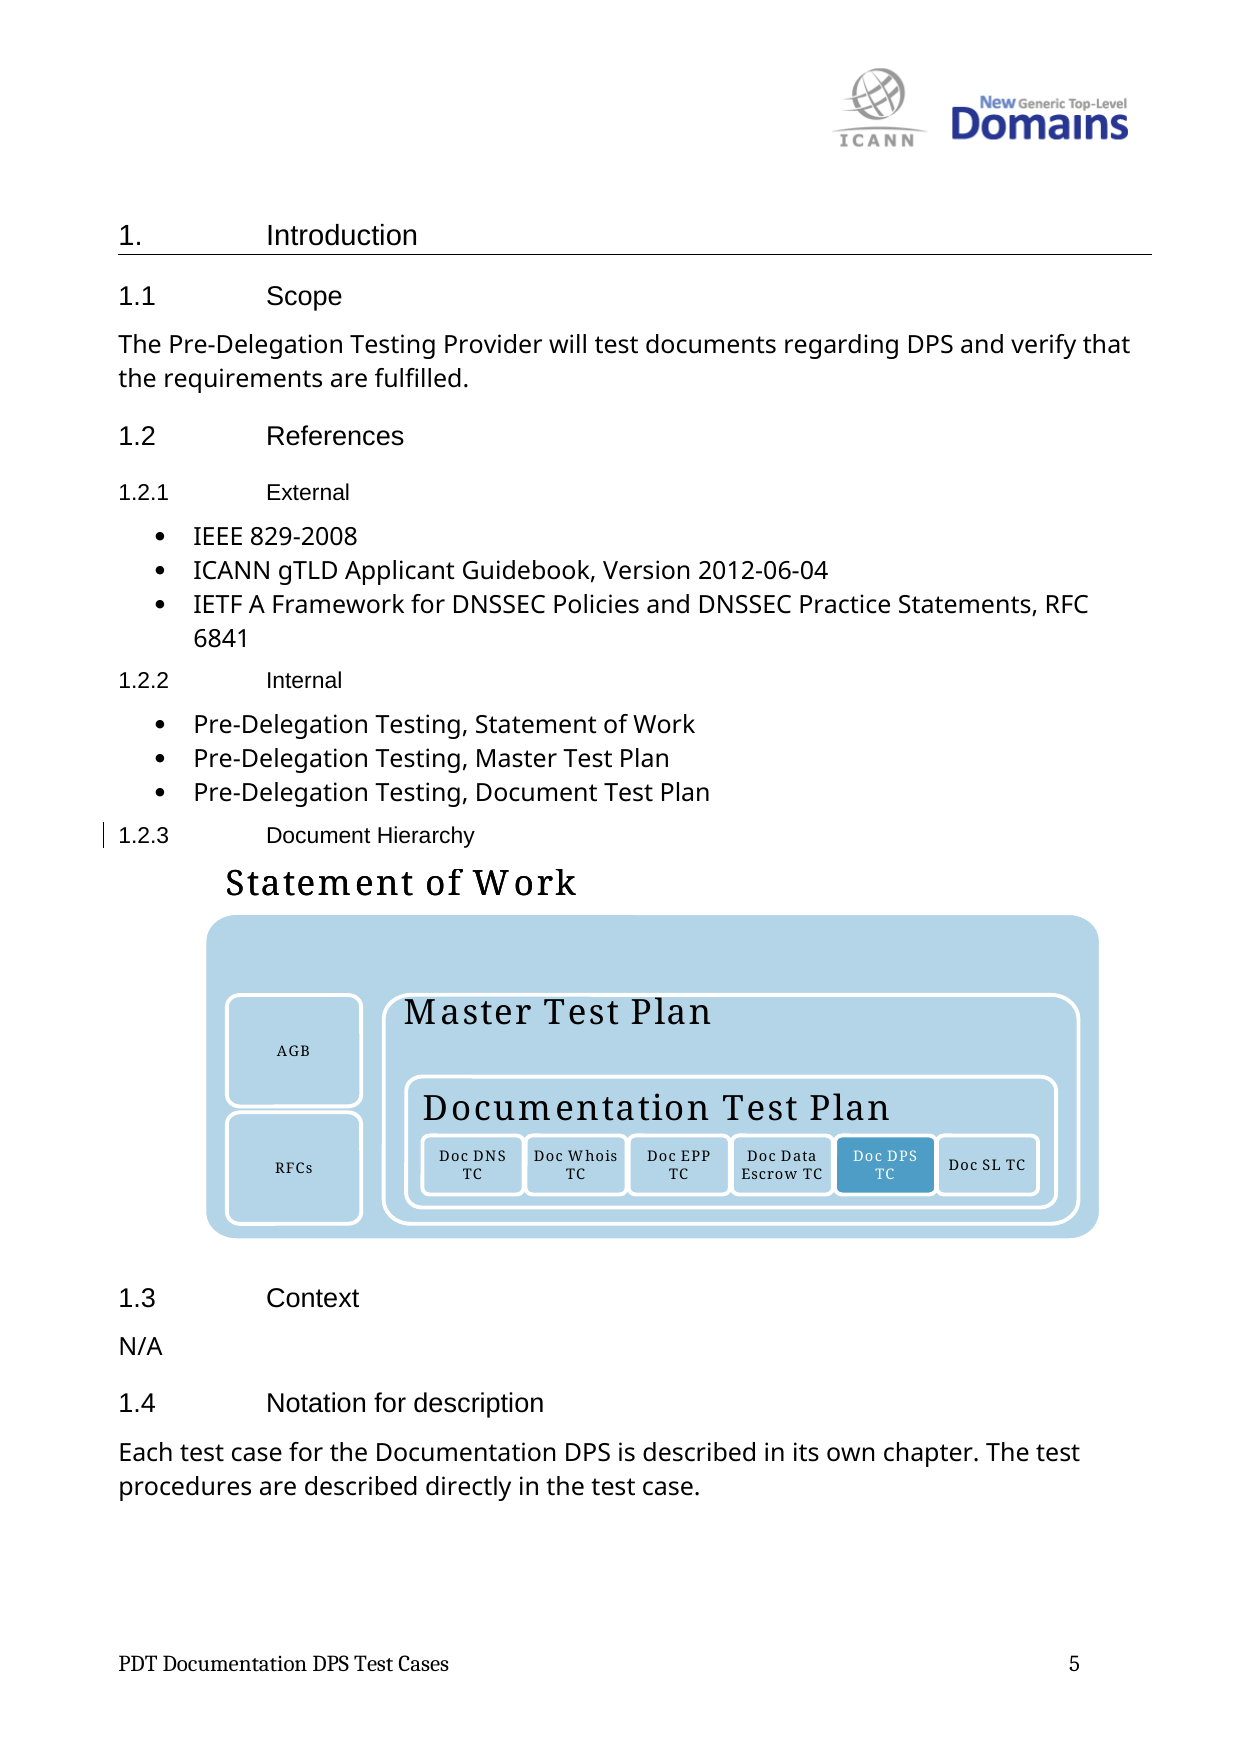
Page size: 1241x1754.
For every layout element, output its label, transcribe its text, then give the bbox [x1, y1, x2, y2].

list Pre-Delegation Testing, Master Test Plan [156, 741, 1152, 775]
text The Pre-Delegation Testing Provider will test documents regarding DPS and verify that the requirements are fulfilled. [118, 327, 1152, 395]
list Pre-Delegation Testing, Document Test Plan [156, 775, 1152, 809]
subtitle References [118, 420, 1152, 451]
subtitle Context [118, 886, 1152, 1313]
list Pre-Delegation Testing, Statement of Work [156, 707, 1152, 741]
picture [823, 59, 1152, 169]
text Each test case for the Documentation DPS is described in its own chapter. The test procedures are described directly in the test case. [118, 1434, 1152, 1502]
subtitle Notation for description [118, 1387, 1152, 1419]
list IETF A Framework for DNSSEC Policies and DNSSEC Practice Statements, RFC 6841 [156, 587, 1152, 655]
subtitle Document Hierarchy [118, 822, 1152, 848]
subtitle External [118, 479, 1152, 506]
subtitle Introduction [118, 218, 1152, 254]
subtitle Scope [118, 280, 1152, 311]
text N/A [118, 1328, 1152, 1362]
subtitle Internal [118, 667, 1152, 694]
list IEEE 829-2008 [156, 519, 1152, 553]
list ICANN gTLD Applicant Guidebook, Version 2012-06-04 [156, 553, 1152, 587]
